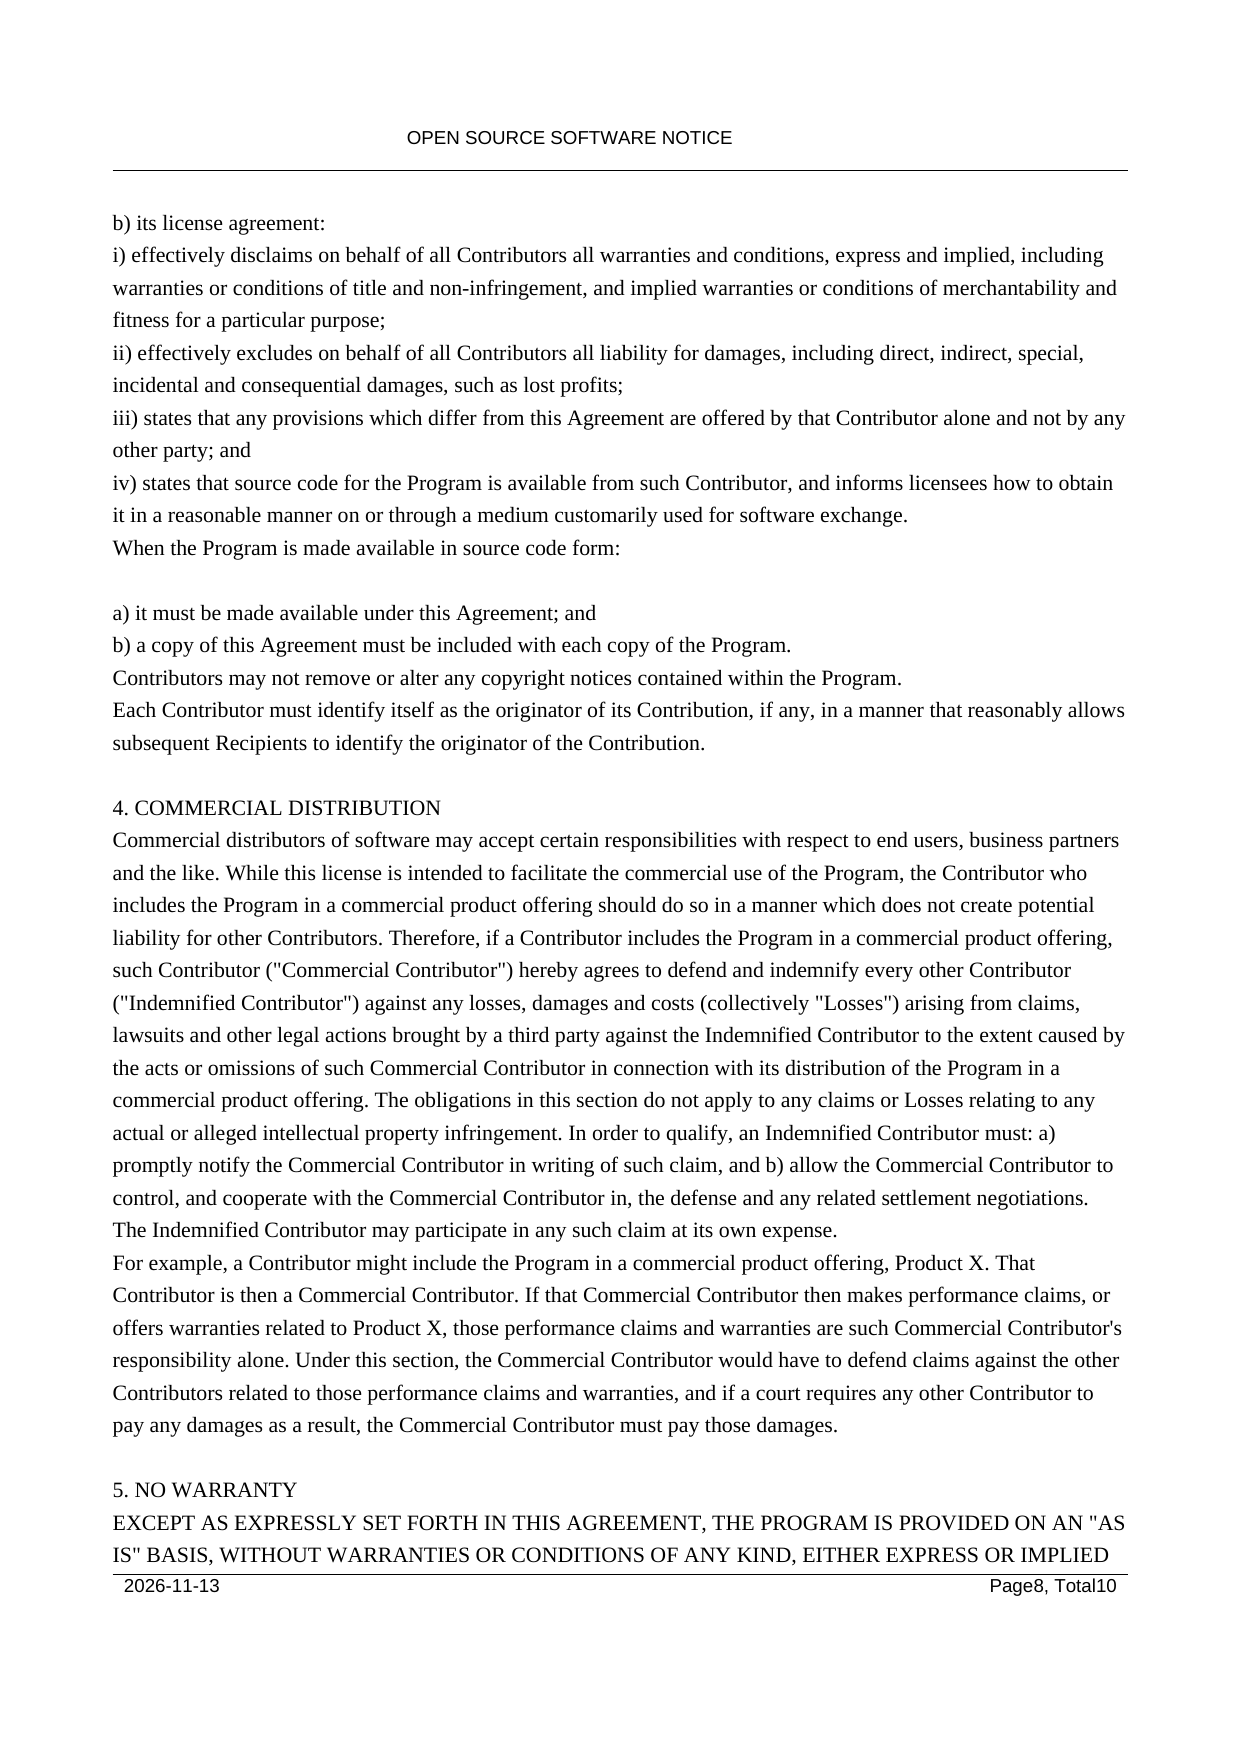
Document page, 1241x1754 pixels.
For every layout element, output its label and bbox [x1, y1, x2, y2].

text [112, 206, 1128, 1571]
